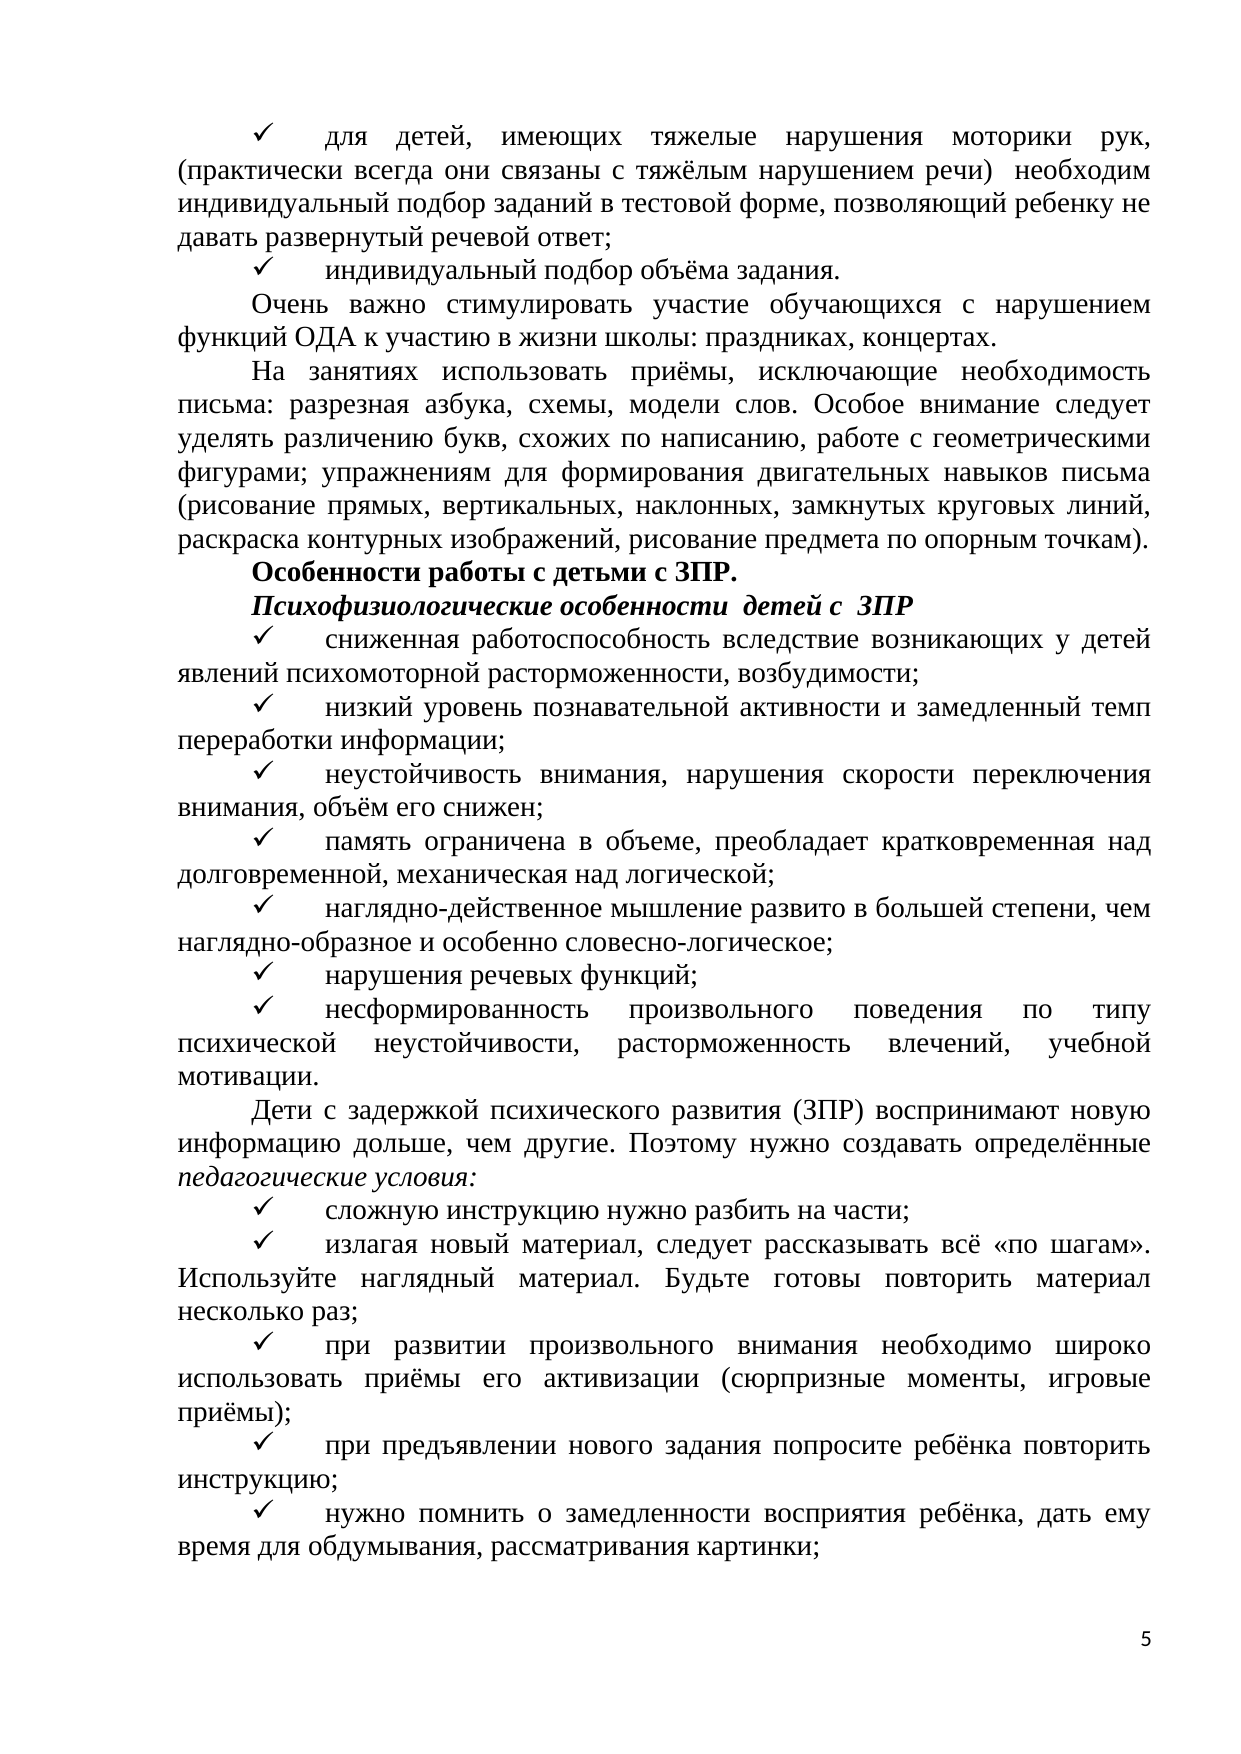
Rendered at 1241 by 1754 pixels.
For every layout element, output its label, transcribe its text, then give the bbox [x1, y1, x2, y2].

list Особенности работы с детьми с ЗПР. [177, 554, 1152, 588]
list наглядно-действенное мышление развито в большей степени, чем наглядно-образное и особенно словесно-логическое; [177, 890, 1152, 957]
list при предъявлении нового задания попросите ребёнка повторить инструкцию; [177, 1427, 1152, 1495]
list нарушения речевых функций; [177, 957, 1152, 991]
list индивидуальный подбор объёма задания. [177, 252, 1152, 286]
list На занятиях использовать приёмы, исключающие необходимость письма: разрезная азбука, схемы, модели слов. Особое внимание следует уделять различению букв, схожих по написанию, работе с геометрическими фигурами; упражнениям для формирования двигательных навыков письма (рисование прямых, вертикальных, наклонных, замкнутых круговых линий, раскраска контурных изображений, рисование предмета по опорным точкам). [177, 353, 1152, 554]
list излагая новый материал, следует рассказывать всё «по шагам». Используйте наглядный материал. Будьте готовы повторить материал несколько раз; [177, 1226, 1152, 1327]
list нужно помнить о замедленности восприятия ребёнка, дать ему время для обдумывания, рассматривания картинки; [177, 1495, 1152, 1562]
list неустойчивость внимания, нарушения скорости переключения внимания, объём его снижен; [177, 756, 1152, 823]
list при развитии произвольного внимания необходимо широко использовать приёмы его активизации (сюрпризные моменты, игровые приёмы); [177, 1327, 1152, 1427]
list несформированность произвольного поведения по типу психической неустойчивости, расторможенность влечений, учебной мотивации. [177, 991, 1152, 1092]
list память ограничена в объеме, преобладает кратковременная над долговременной, механическая над логической; [177, 823, 1152, 890]
list сложную инструкцию нужно разбить на части; [177, 1192, 1152, 1226]
list Очень важно стимулировать участие обучающихся с нарушением функций ОДА к участию в жизни школы: праздниках, концертах. [177, 286, 1152, 353]
list для детей, имеющих тяжелые нарушения моторики рук, (практически всегда они связаны с тяжёлым нарушением речи) необходим индивидуальный подбор заданий в тестовой форме, позволяющий ребенку не давать развернутый речевой ответ; [177, 118, 1152, 252]
list сниженная работоспособность вследствие возникающих у детей явлений психомоторной расторможенности, возбудимости; [177, 621, 1152, 689]
list низкий уровень познавательной активности и замедленный темп переработки информации; [177, 689, 1152, 756]
list Дети с задержкой психического развития (ЗПР) воспринимают новую информацию дольше, чем другие. Поэтому нужно создавать определённые педагогические условия: [177, 1092, 1152, 1192]
list Психофизиологические особенности детей с ЗПР [177, 588, 1152, 621]
